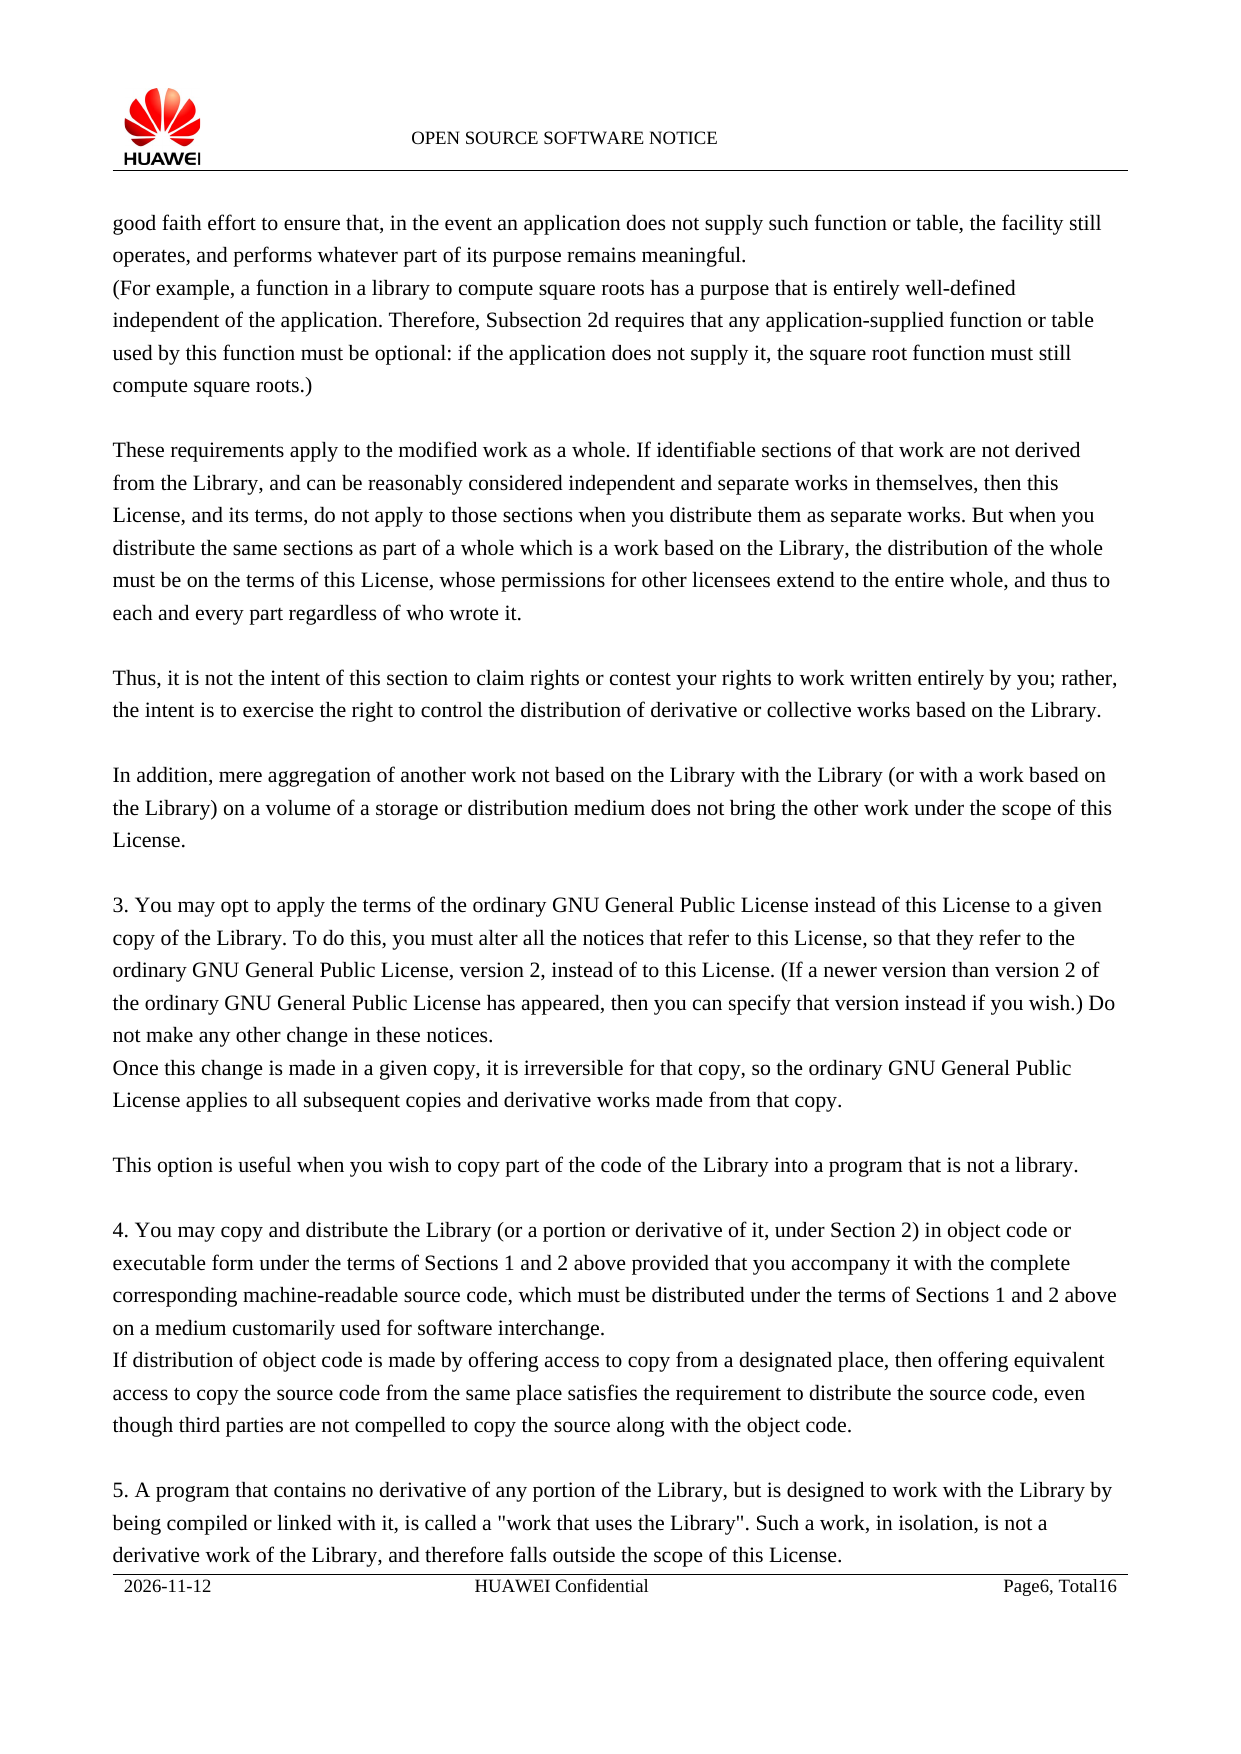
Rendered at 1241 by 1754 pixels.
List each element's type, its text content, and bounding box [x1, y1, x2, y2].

picture [124, 88, 201, 165]
